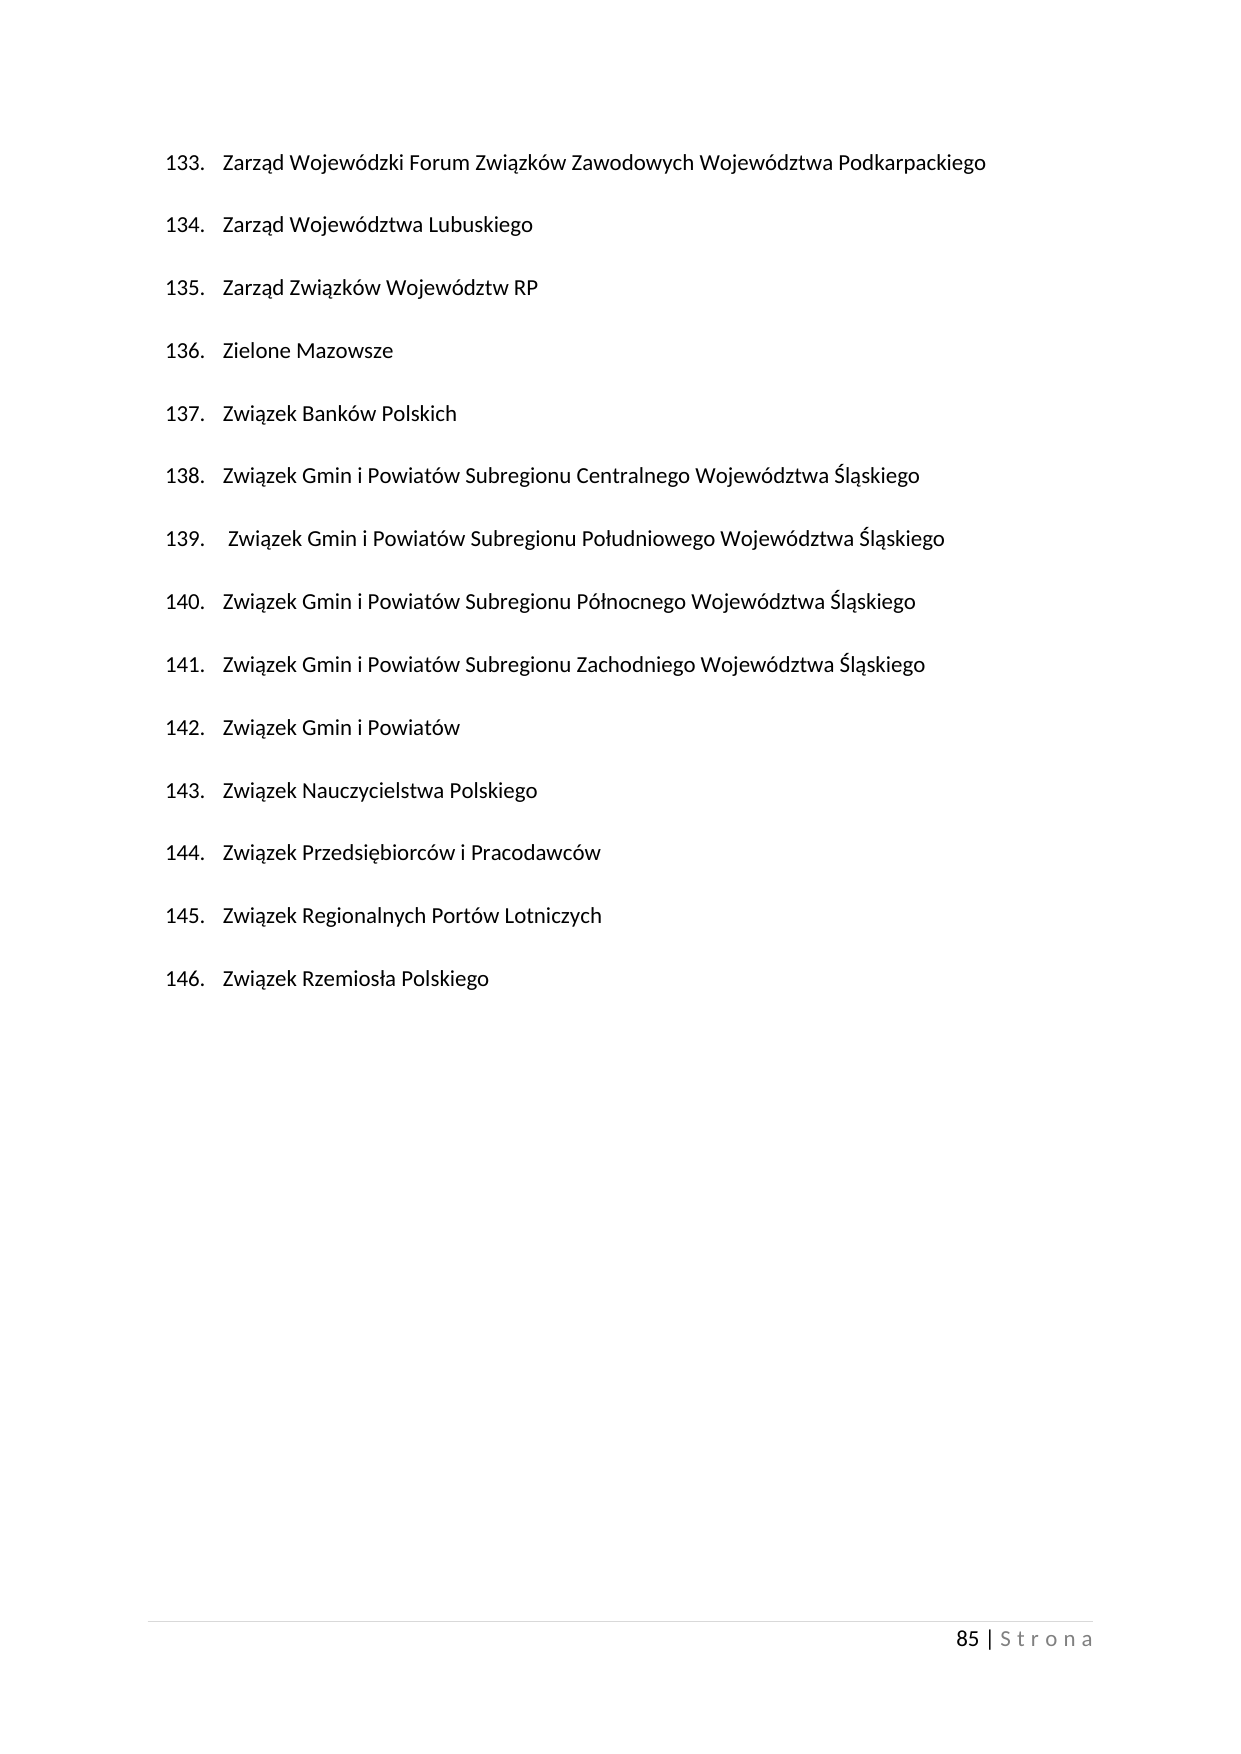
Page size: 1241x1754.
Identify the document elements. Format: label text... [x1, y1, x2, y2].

list Związek Gmin i Powiatów Subregionu Południowego Województwa Śląskiego [185, 524, 1093, 552]
list Związek Gmin i Powiatów Subregionu Zachodniego Województwa Śląskiego [185, 650, 1093, 678]
list Zarząd Województwa Lubuskiego [185, 210, 1093, 238]
list Związek Przedsiębiorców i Pracodawców [185, 838, 1093, 867]
list Zarząd Wojewódzki Forum Związków Zawodowych Województwa Podkarpackiego [185, 148, 1093, 176]
list Związek Gmin i Powiatów Subregionu Północnego Województwa Śląskiego [185, 587, 1093, 615]
list Zarząd Związków Województw RP [185, 273, 1093, 301]
list Związek Gmin i Powiatów Subregionu Centralnego Województwa Śląskiego [185, 462, 1093, 490]
list Związek Nauczycielstwa Polskiego [185, 776, 1093, 804]
list Związek Banków Polskich [185, 399, 1093, 427]
list Związek Regionalnych Portów Lotniczych [185, 901, 1093, 929]
list Zielone Mazowsze [185, 336, 1093, 364]
list Związek Gmin i Powiatów [185, 713, 1093, 741]
list Związek Rzemiosła Polskiego [185, 964, 1093, 992]
